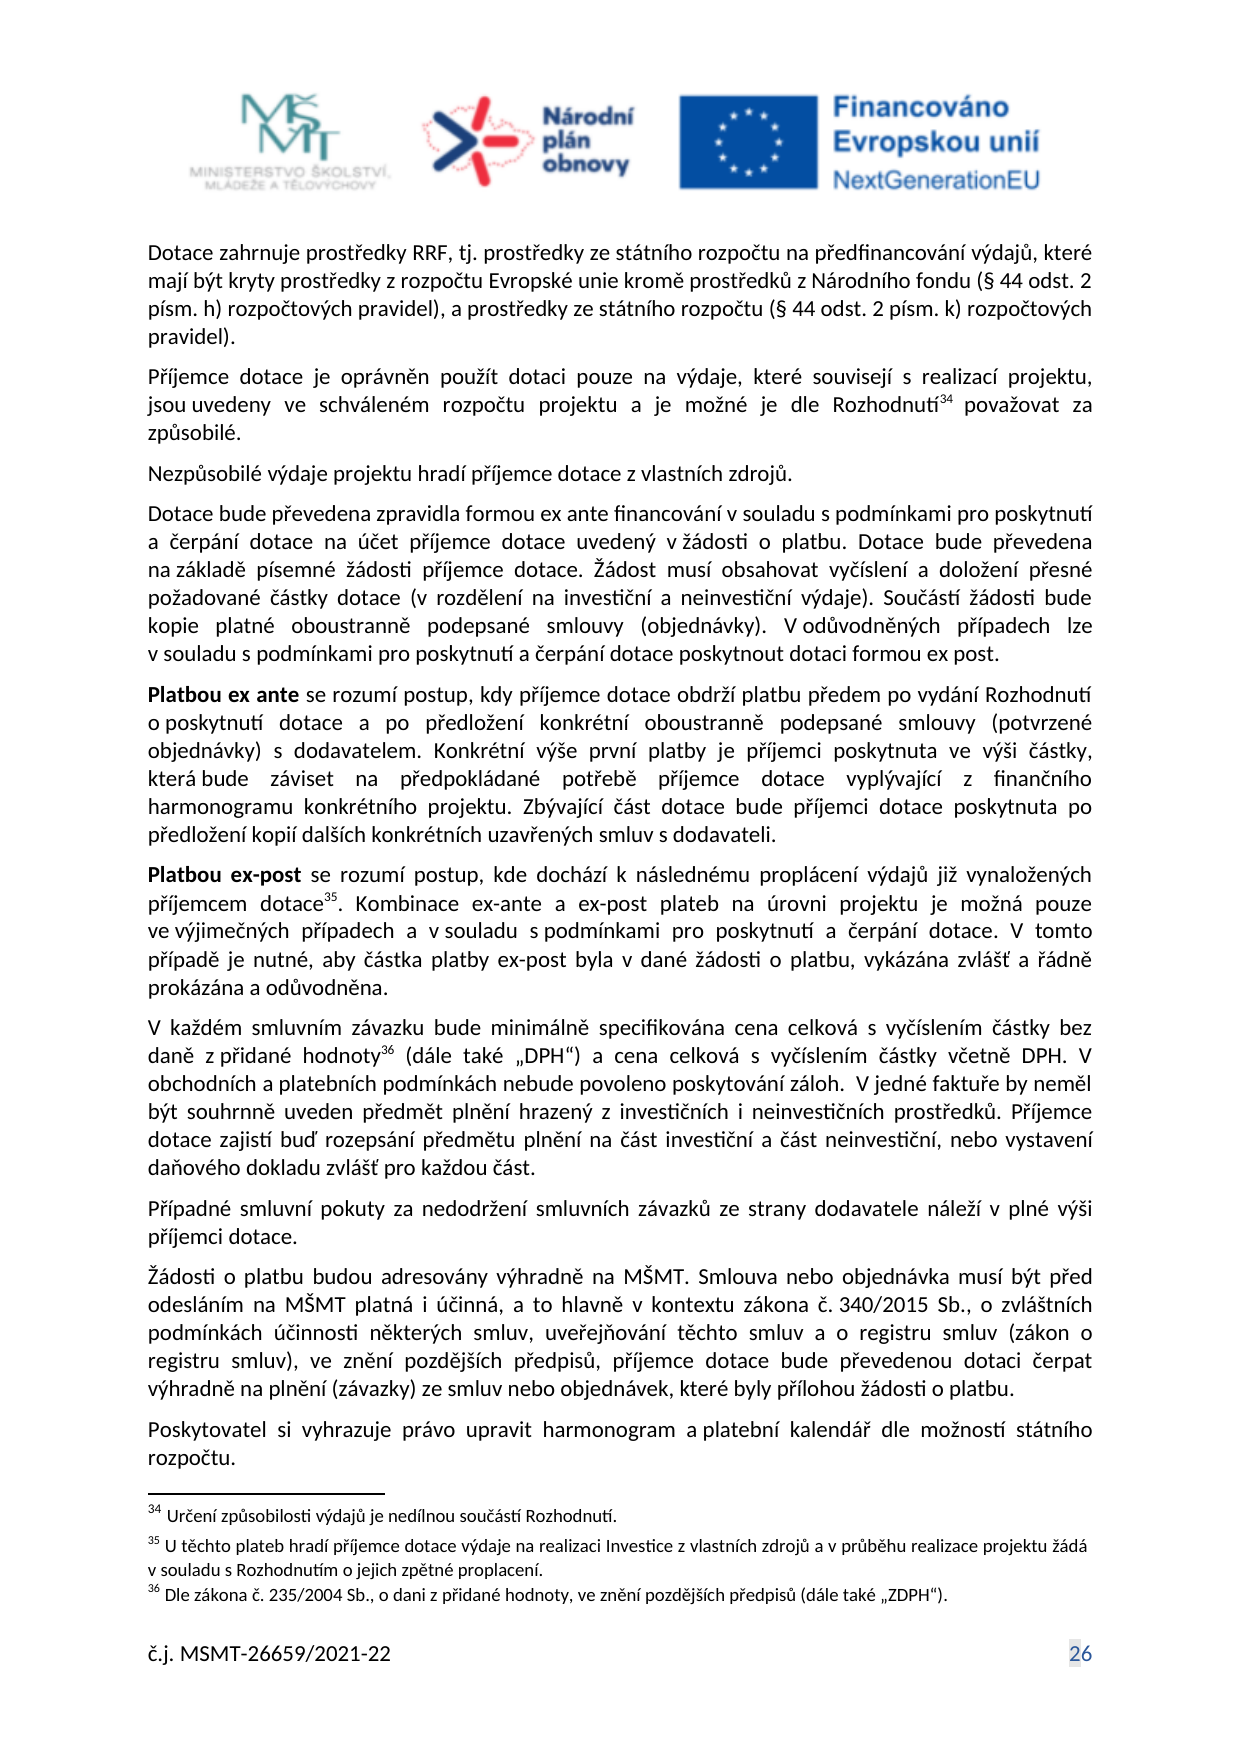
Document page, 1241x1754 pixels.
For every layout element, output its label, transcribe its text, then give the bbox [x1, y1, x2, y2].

text Případné smluvní pokuty za nedodržení smluvních závazků ze strany dodavatele náleží v plné výši příjemci dotace. [148, 1194, 1093, 1250]
text V každém smluvním závazku bude minimálně specifikována cena celková s vyčíslením částky bez daně z přidané hodnoty (dále také „DPH“) a cena celková s vyčíslením částky včetně DPH. V obchodních a platebních podmínkách nebude povoleno poskytování záloh. V jedné faktuře by neměl být souhrnně uveden předmět plnění hrazený z investičních i neinvestičních prostředků. Příjemce dotace zajistí buď rozepsání předmětu plnění na část investiční a část neinvestiční, nebo vystavení daňového dokladu zvlášť pro každou část. [148, 1013, 1093, 1181]
picture [178, 73, 1062, 210]
text Nezpůsobilé výdaje projektu hradí příjemce dotace z vlastních zdrojů. [148, 459, 1093, 487]
text Platbou ex-post se rozumí postup, kde dochází k následnému proplácení výdajů již vynaložených příjemcem dotace. Kombinace ex-ante a ex-post plateb na úrovni projektu je možná pouze ve výjimečných případech a v souladu s podmínkami pro poskytnutí a čerpání dotace. V tomto případě je nutné, aby částka platby ex-post byla v dané žádosti o platbu, vykázána zvlášť a řádně prokázána a odůvodněna. [148, 861, 1093, 1001]
text Žádosti o platbu budou adresovány výhradně na MŠMT. Smlouva nebo objednávka musí být před odesláním na MŠMT platná i účinná, a to hlavně v kontextu zákona č. 340/2015 Sb., o zvláštních podmínkách účinnosti některých smluv, uveřejňování těchto smluv a o registru smluv (zákon o registru smluv), ve znění pozdějších předpisů, příjemce dotace bude převedenou dotaci čerpat výhradně na plnění (závazky) ze smluv nebo objednávek, které byly přílohou žádosti o platbu. [148, 1262, 1093, 1402]
text Dotace zahrnuje prostředky RRF, tj. prostředky ze státního rozpočtu na předfinancování výdajů, které mají být kryty prostředky z rozpočtu Evropské unie kromě prostředků z Národního fondu (§ 44 odst. 2 písm. h) rozpočtových pravidel), a prostředky ze státního rozpočtu (§ 44 odst. 2 písm. k) rozpočtových pravidel). [148, 238, 1093, 350]
text Dotace bude převedena zpravidla formou ex ante financování v souladu s podmínkami pro poskytnutí a čerpání dotace na účet příjemce dotace uvedený v žádosti o platbu. Dotace bude převedena na základě písemné žádosti příjemce dotace. Žádost musí obsahovat vyčíslení a doložení přesné požadované částky dotace (v rozdělení na investiční a neinvestiční výdaje). Součástí žádosti bude kopie platné oboustranně podepsané smlouvy (objednávky). V odůvodněných případech lze v souladu s podmínkami pro poskytnutí a čerpání dotace poskytnout dotaci formou ex post. [148, 499, 1093, 667]
text Poskytovatel si vyhrazuje právo upravit harmonogram a platební kalendář dle možností státního rozpočtu. [148, 1415, 1093, 1471]
text Platbou ex ante se rozumí postup, kdy příjemce dotace obdrží platbu předem po vydání Rozhodnutí o poskytnutí dotace a po předložení konkrétní oboustranně podepsané smlouvy (potvrzené objednávky) s dodavatelem. Konkrétní výše první platby je příjemci poskytnuta ve výši částky, která bude záviset na předpokládané potřebě příjemce dotace vyplývající z finančního harmonogramu konkrétního projektu. Zbývající část dotace bude příjemci dotace poskytnuta po předložení kopií dalších konkrétních uzavřených smluv s dodavateli. [148, 680, 1093, 848]
text Příjemce dotace je oprávněn použít dotaci pouze na výdaje, které souvisejí s realizací projektu, jsou uvedeny ve schváleném rozpočtu projektu a je možné je dle Rozhodnutí považovat za způsobilé. [148, 362, 1093, 446]
